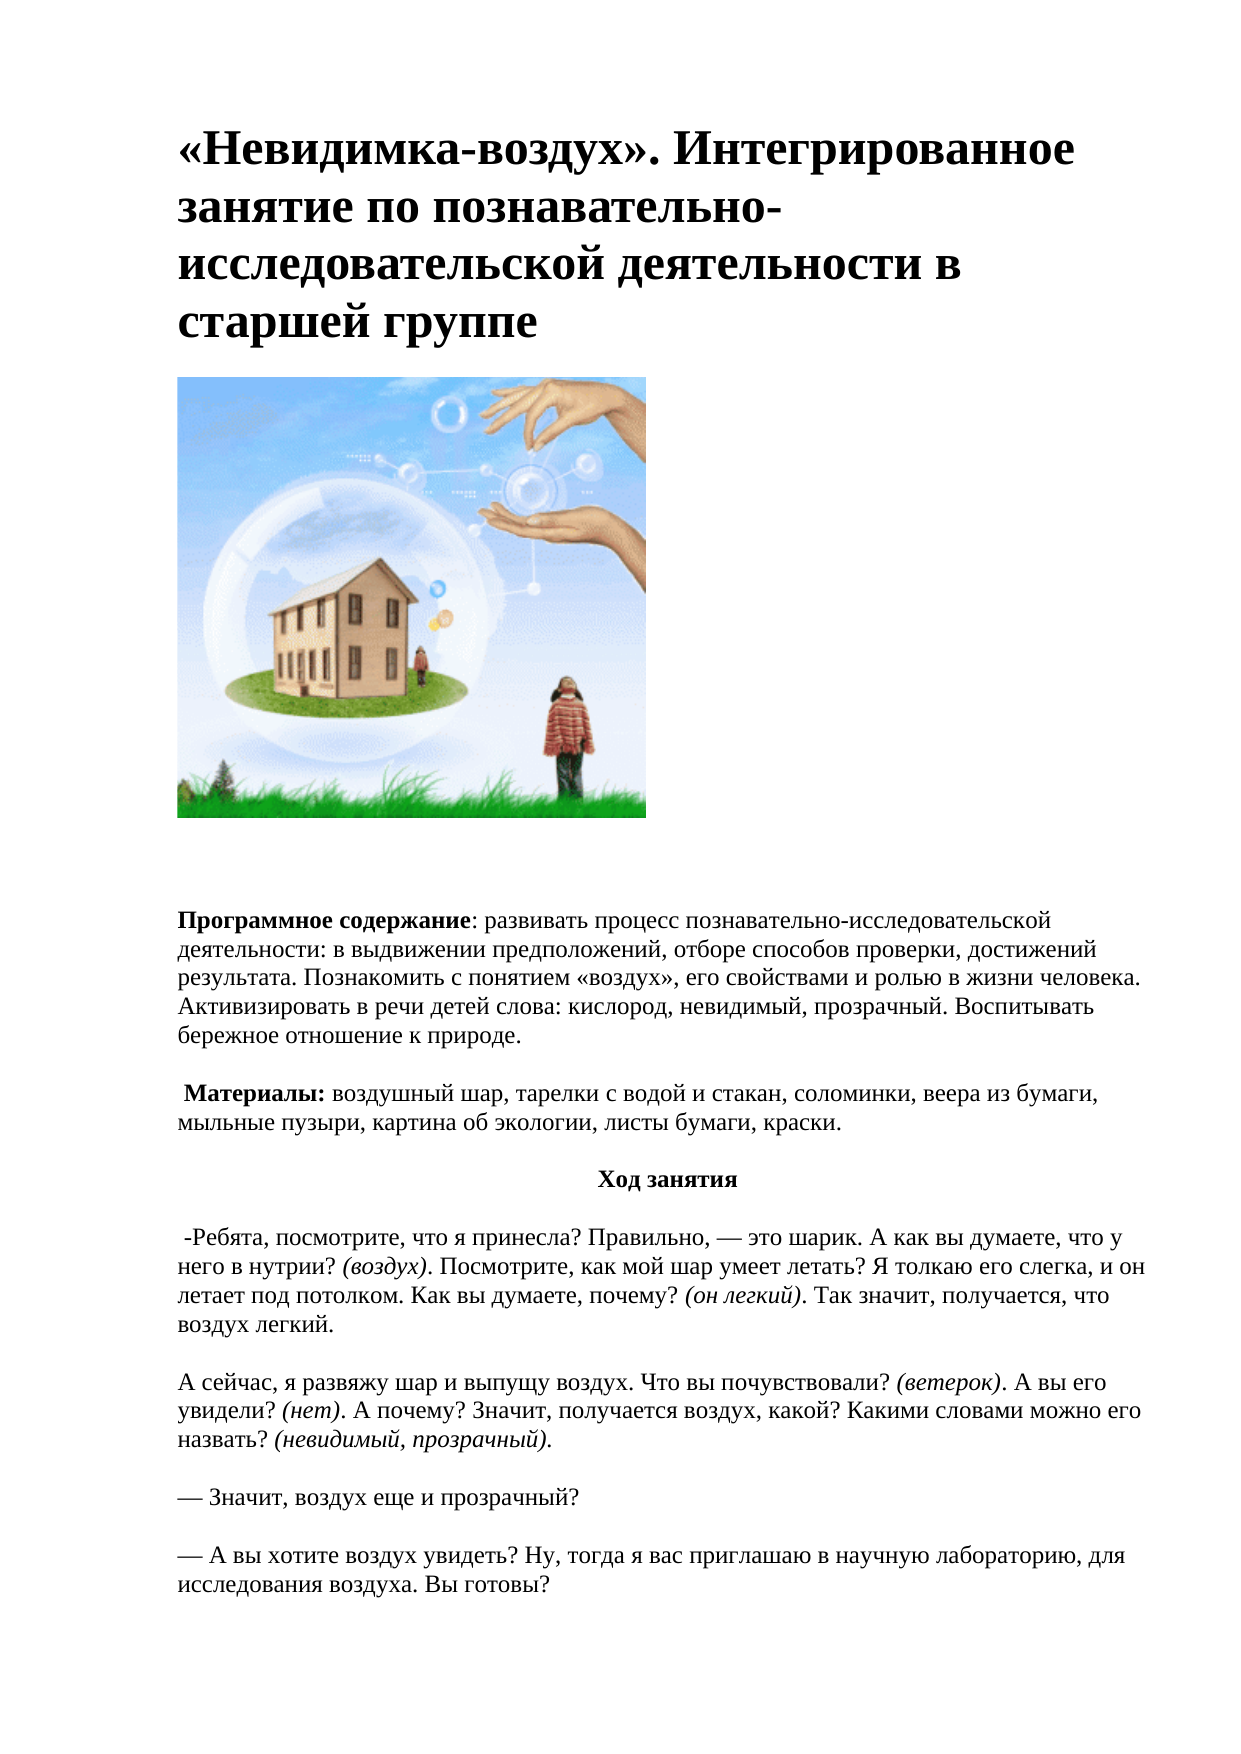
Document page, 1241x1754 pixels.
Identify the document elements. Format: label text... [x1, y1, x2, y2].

text Материалы: воздушный шар, тарелки с водой и стакан, соломинки, веера из бумаги, мыльные пузыри, картина об экологии, листы бумаги, краски. [177, 1078, 1152, 1135]
text Ход занятия [177, 1164, 1152, 1193]
text — А вы хотите воздух увидеть? Ну, тогда я вас приглашаю в научную лабораторию, для исследования воздуха. Вы готовы? [177, 1540, 1152, 1597]
text — Значит, воздух еще и прозрачный? [177, 1482, 1152, 1511]
text -Ребята, посмотрите, что я принесла? Правильно, — это шарик. А как вы думаете, что у него в нутрии? (воздух). Посмотрите, как мой шар умеет летать? Я толкаю его слегка, и он летает под потолком. Как вы думаете, почему? (он легкий). Так значит, получается, что воздух легкий. [177, 1222, 1152, 1337]
text «Невидимка-воздух». Интегрированное занятие по познавательно-исследовательской деятельности в старшей группе [177, 118, 1152, 348]
text А сейчас, я развяжу шар и выпущу воздух. Что вы почувствовали? (ветерок). А вы его увидели? (нет). А почему? Значит, получается воздух, какой? Какими словами можно его назвать? (невидимый, прозрачный). [177, 1367, 1152, 1453]
picture [177, 377, 646, 818]
text Программное содержание: развивать процесс познавательно-исследовательской деятельности: в выдвижении предположений, отборе способов проверки, достижений результата. Познакомить с понятием «воздух», его свойствами и ролью в жизни человека. Активизировать в речи детей слова: кислород, невидимый, прозрачный. Воспитывать бережное отношение к природе. [177, 905, 1152, 1049]
